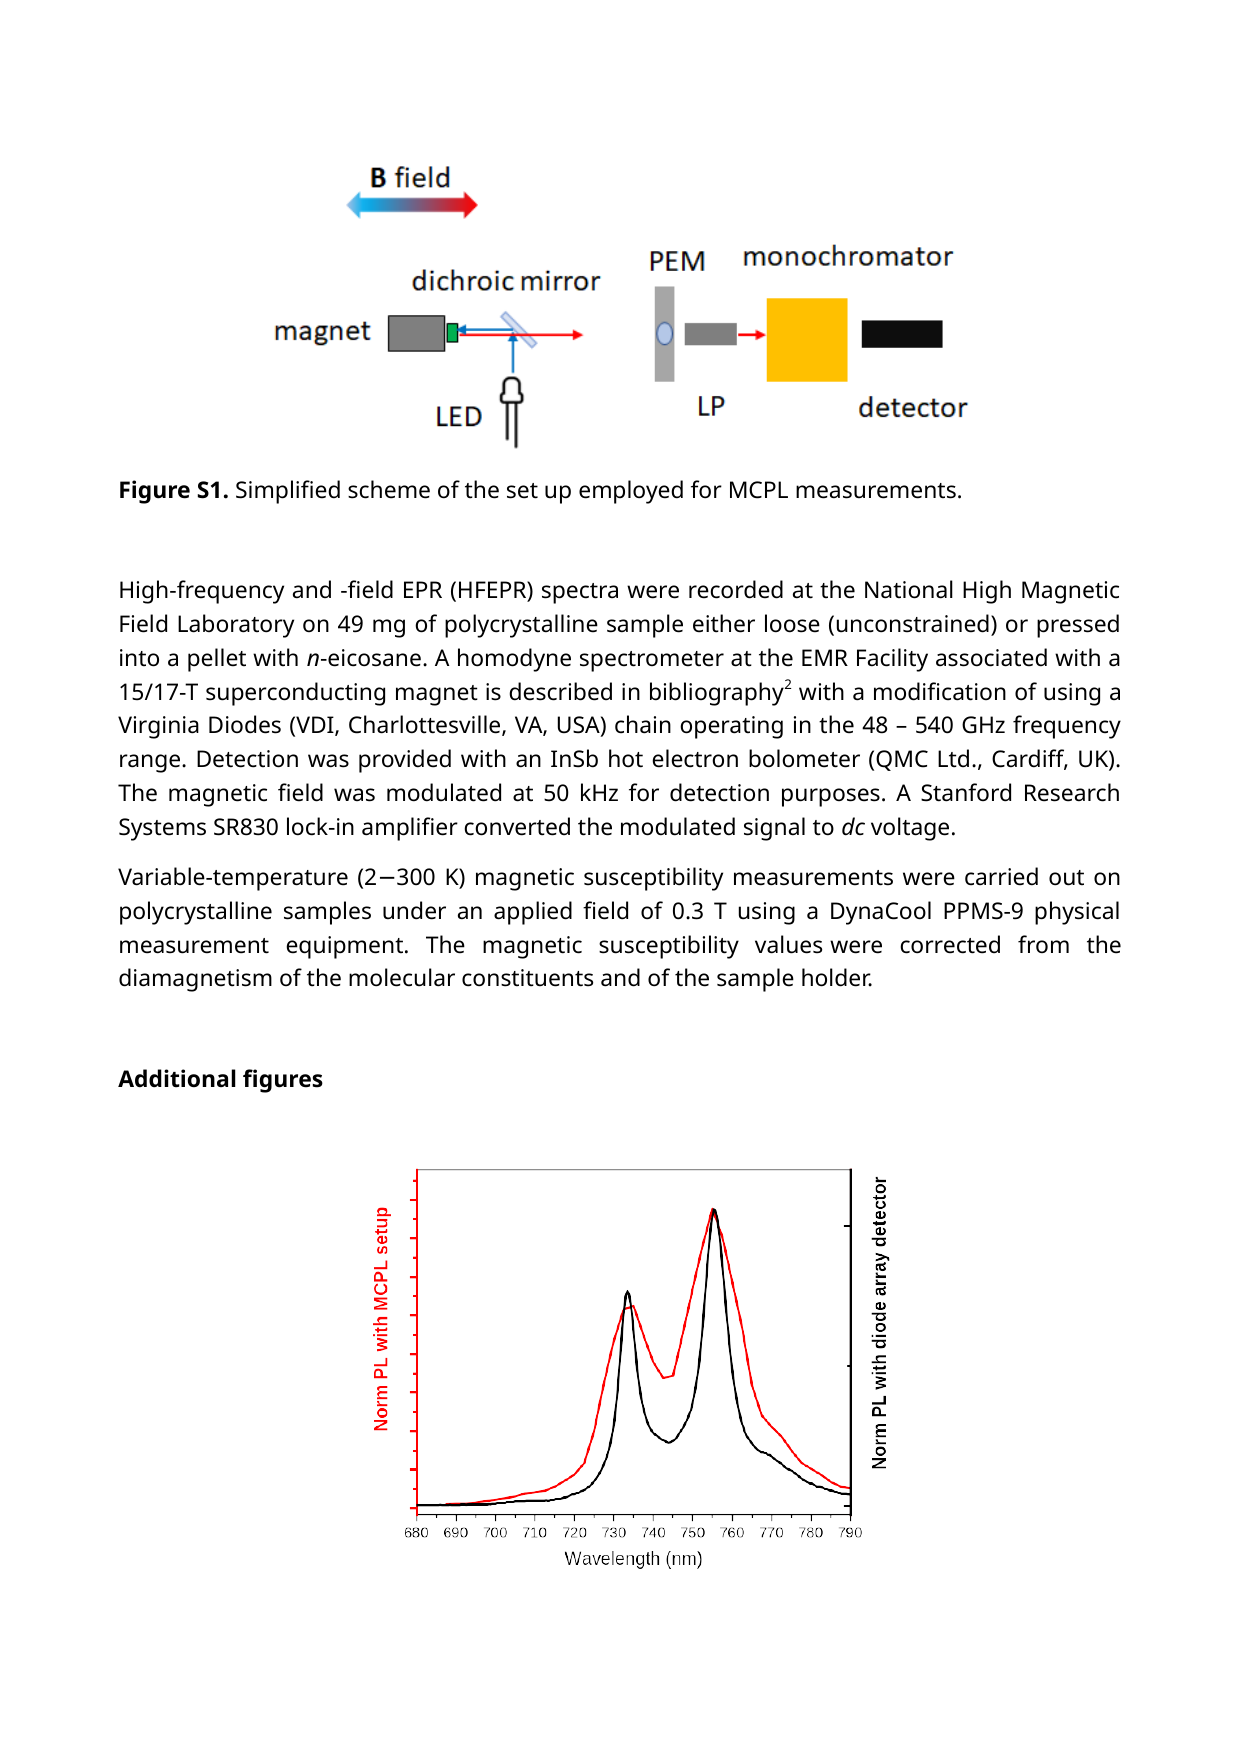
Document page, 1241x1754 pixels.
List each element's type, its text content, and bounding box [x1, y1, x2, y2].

text Additional figures [118, 1063, 1122, 1094]
text Figure S1. Simplified scheme of the set up employed for MCPL measurements. [118, 473, 1122, 505]
text High-frequency and -field EPR (HFEPR) spectra were recorded at the National High Magnetic Field Laboratory on 49 mg of polycrystalline sample either loose (unconstrained) or pressed into a pellet with n-eicosane. A homodyne spectrometer at the EMR Facility associated with a 15/17-T superconducting magnet is described in bibliography2 with a modification of using a Virginia Diodes (VDI, Charlottesville, VA, USA) chain operating in the 48 – 540 GHz frequency range. Detection was provided with an InSb hot electron bolometer (QMC Ltd., Cardiff, UK). The magnetic field was modulated at 50 kHz for detection purposes. A Stanford Research Systems SR830 lock-in amplifier converted the modulated signal to dc voltage. [118, 574, 1122, 842]
picture [254, 147, 987, 455]
text Variable-temperature (2−300 K) magnetic susceptibility measurements were carried out on polycrystalline samples under an applied field of 0.3 T using a DynaCool PPMS-9 physical measurement equipment. The magnetic susceptibility values were corrected from the diamagnetism of the molecular constituents and of the sample holder. [118, 861, 1122, 993]
